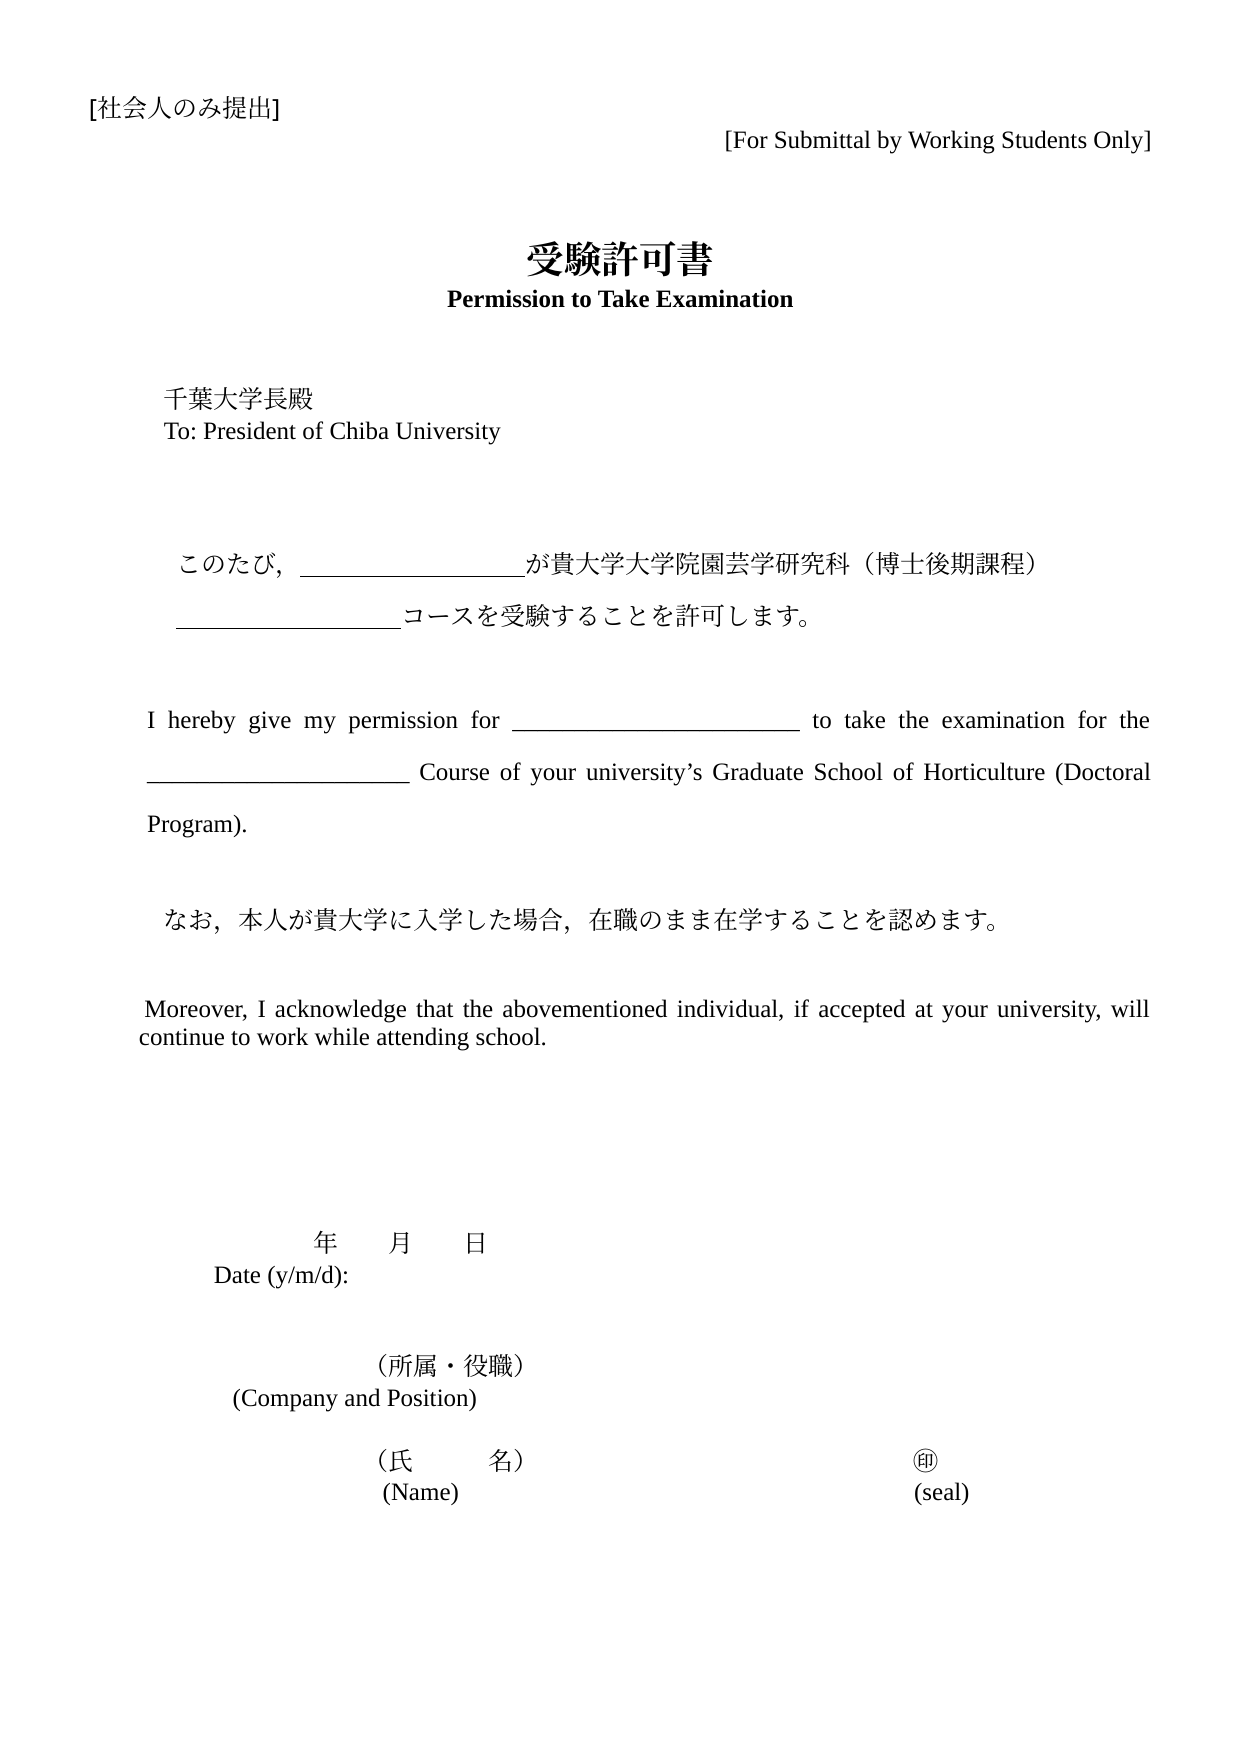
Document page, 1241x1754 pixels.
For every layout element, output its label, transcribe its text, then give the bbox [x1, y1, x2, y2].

text Permission to Take Examination [89, 284, 1152, 313]
text Date (y/m/d): [89, 1260, 1152, 1288]
text [For Submittal by Working Students Only] [89, 125, 1152, 153]
text 千葉大学長殿 [89, 380, 1152, 416]
text Moreover, I acknowledge that the abovementioned individual, if accepted at your university, will continue to work while attending school. [89, 994, 1152, 1051]
text 年 月 日 [89, 1224, 1152, 1260]
text 受験許可書 [89, 230, 1152, 284]
text (Name) (seal) [89, 1477, 1152, 1506]
text コースを受験することを許可します。 [89, 584, 1152, 636]
text To: President of Chiba University [89, 416, 1152, 444]
text (Company and Position) [89, 1383, 1152, 1412]
text （氏 名） ㊞ [89, 1441, 1152, 1477]
text [社会人のみ提出] [89, 89, 1152, 125]
text I hereby give my permission for _______________________ to take the examination for the _____________________ Course of your university’s Graduate School of Horticulture (Doctoral Program). [147, 687, 1152, 843]
text このたび， が貴大学大学院園芸学研究科（博士後期課程） [89, 532, 1152, 584]
text なお，本人が貴大学に入学した場合，在職のまま在学することを認めます。 [89, 900, 1152, 936]
text （所属・役職） [89, 1347, 1152, 1383]
